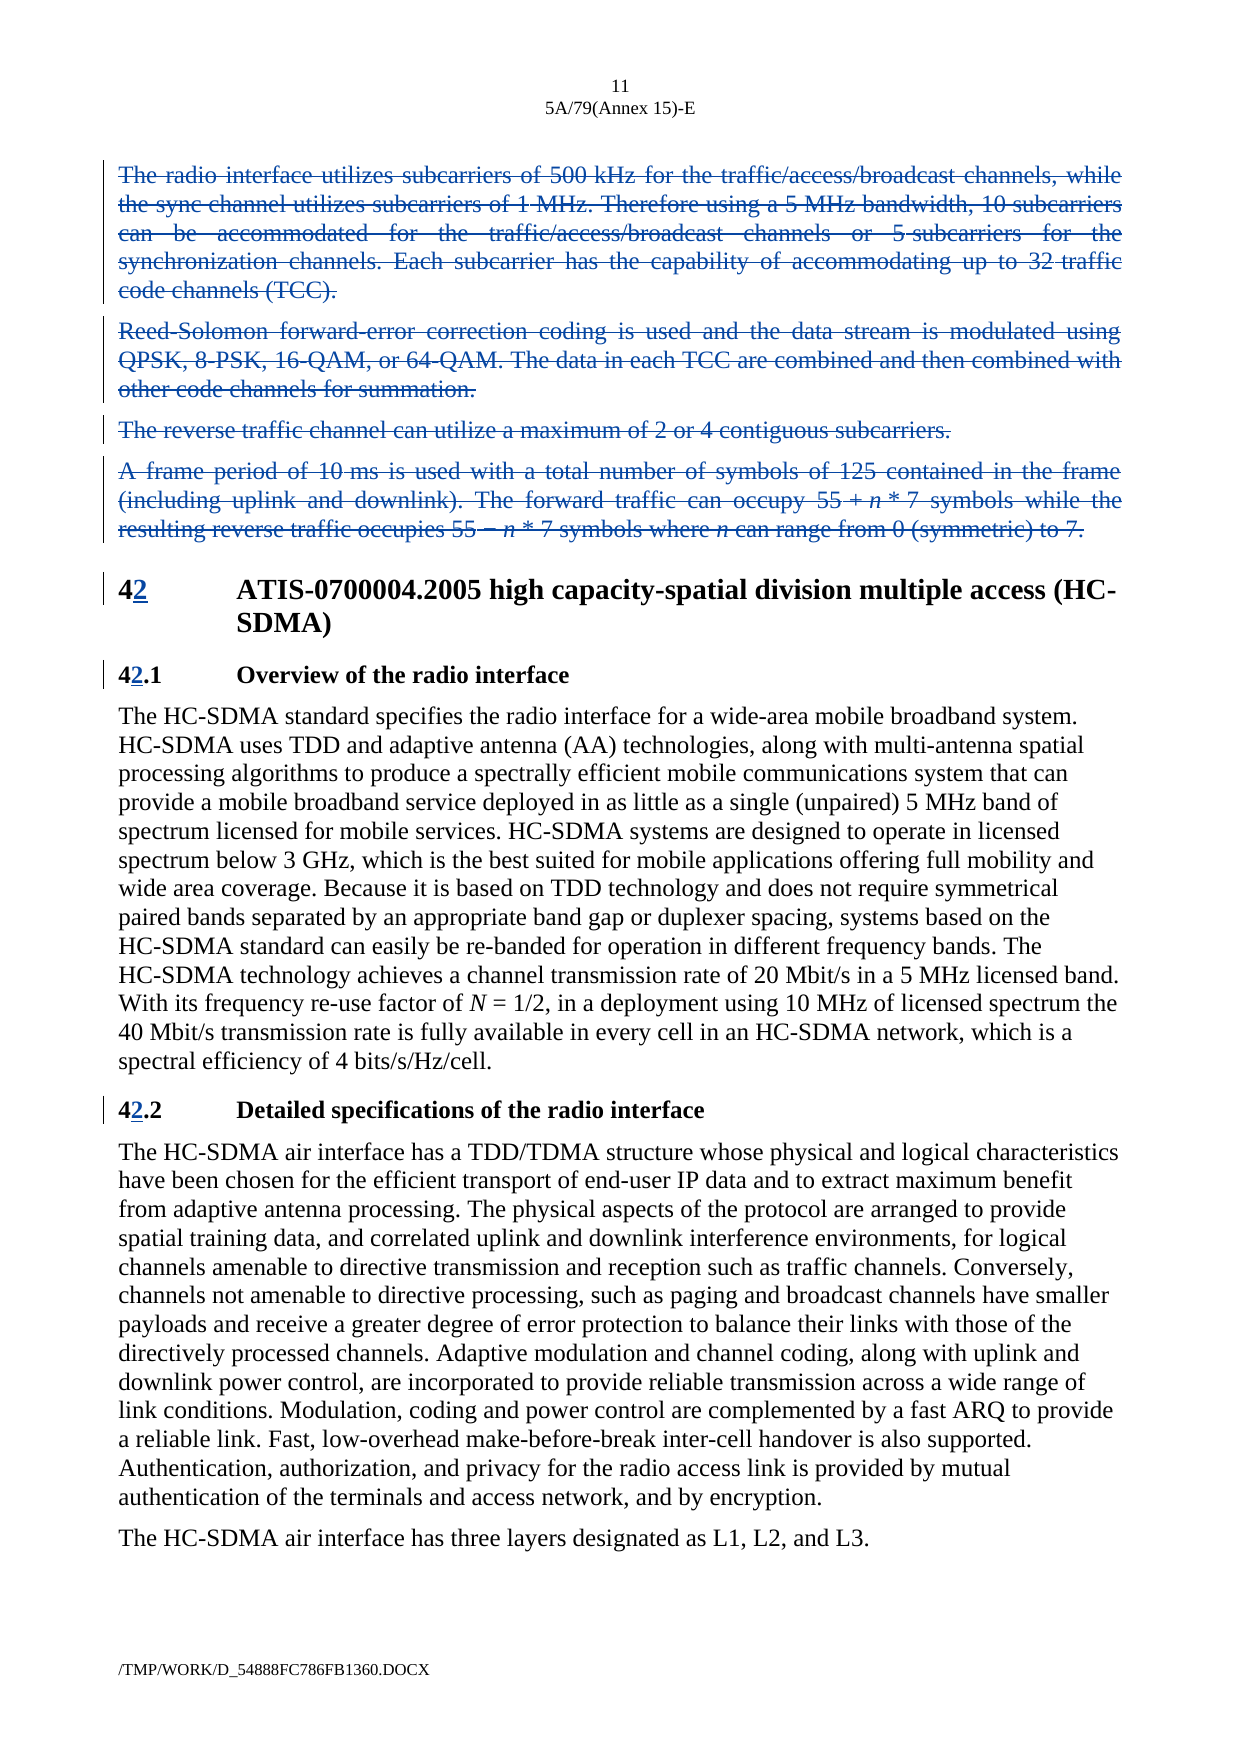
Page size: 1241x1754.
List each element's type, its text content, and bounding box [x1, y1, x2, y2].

subtitle 4.1 Overview of the radio interface [118, 660, 1122, 688]
text The HC-SDMA air interface has a TDD/TDMA structure whose physical and logical characteristics have been chosen for the efficient transport of end-user IP data and to extract maximum benefit from adaptive antenna processing. The physical aspects of the protocol are arranged to provide spatial training data, and correlated uplink and downlink interference environments, for logical channels amenable to directive transmission and reception such as traffic channels. Conversely, channels not amenable to directive processing, such as paging and broadcast channels have smaller payloads and receive a greater degree of error protection to balance their links with those of the directively processed channels. Adaptive modulation and channel coding, along with uplink and downlink power control, are incorporated to provide reliable transmission across a wide range of link conditions. Modulation, coding and power control are complemented by a fast ARQ to provide a reliable link. Fast, low-overhead make-before-break inter-cell handover is also supported. Authentication, authorization, and privacy for the radio access link is provided by mutual authentication of the terminals and access network, and by encryption. [118, 1137, 1122, 1511]
subtitle 4 ATIS-0700004.2005 high capacity-spatial division multiple access (HC-SDMA) [118, 572, 1122, 639]
subtitle 4.2 Detailed specifications of the radio interface [118, 1096, 1122, 1124]
text The HC-SDMA air interface has three layers designated as L1, L2, and L3. [118, 1523, 1122, 1552]
text The HC-SDMA standard specifies the radio interface for a wide-area mobile broadband system. HC-SDMA uses TDD and adaptive antenna (AA) technologies, along with multi-antenna spatial processing algorithms to produce a spectrally efficient mobile communications system that can provide a mobile broadband service deployed in as little as a single (unpaired) 5 MHz band of spectrum licensed for mobile services. HC-SDMA systems are designed to operate in licensed spectrum below 3 GHz, which is the best suited for mobile applications offering full mobility and wide area coverage. Because it is based on TDD technology and does not require symmetrical paired bands separated by an appropriate band gap or duplexer spacing, systems based on the HC-SDMA standard can easily be re-banded for operation in different frequency bands. The HC-SDMA technology achieves a channel transmission rate of 20 Mbit/s in a 5 MHz licensed band. With its frequency re-use factor of N = 1/2, in a deployment using 10 MHz of licensed spectrum the 40 Mbit/s transmission rate is fully available in every cell in an HC-SDMA network, which is a spectral efficiency of 4 bits/s/Hz/cell. [118, 701, 1122, 1075]
